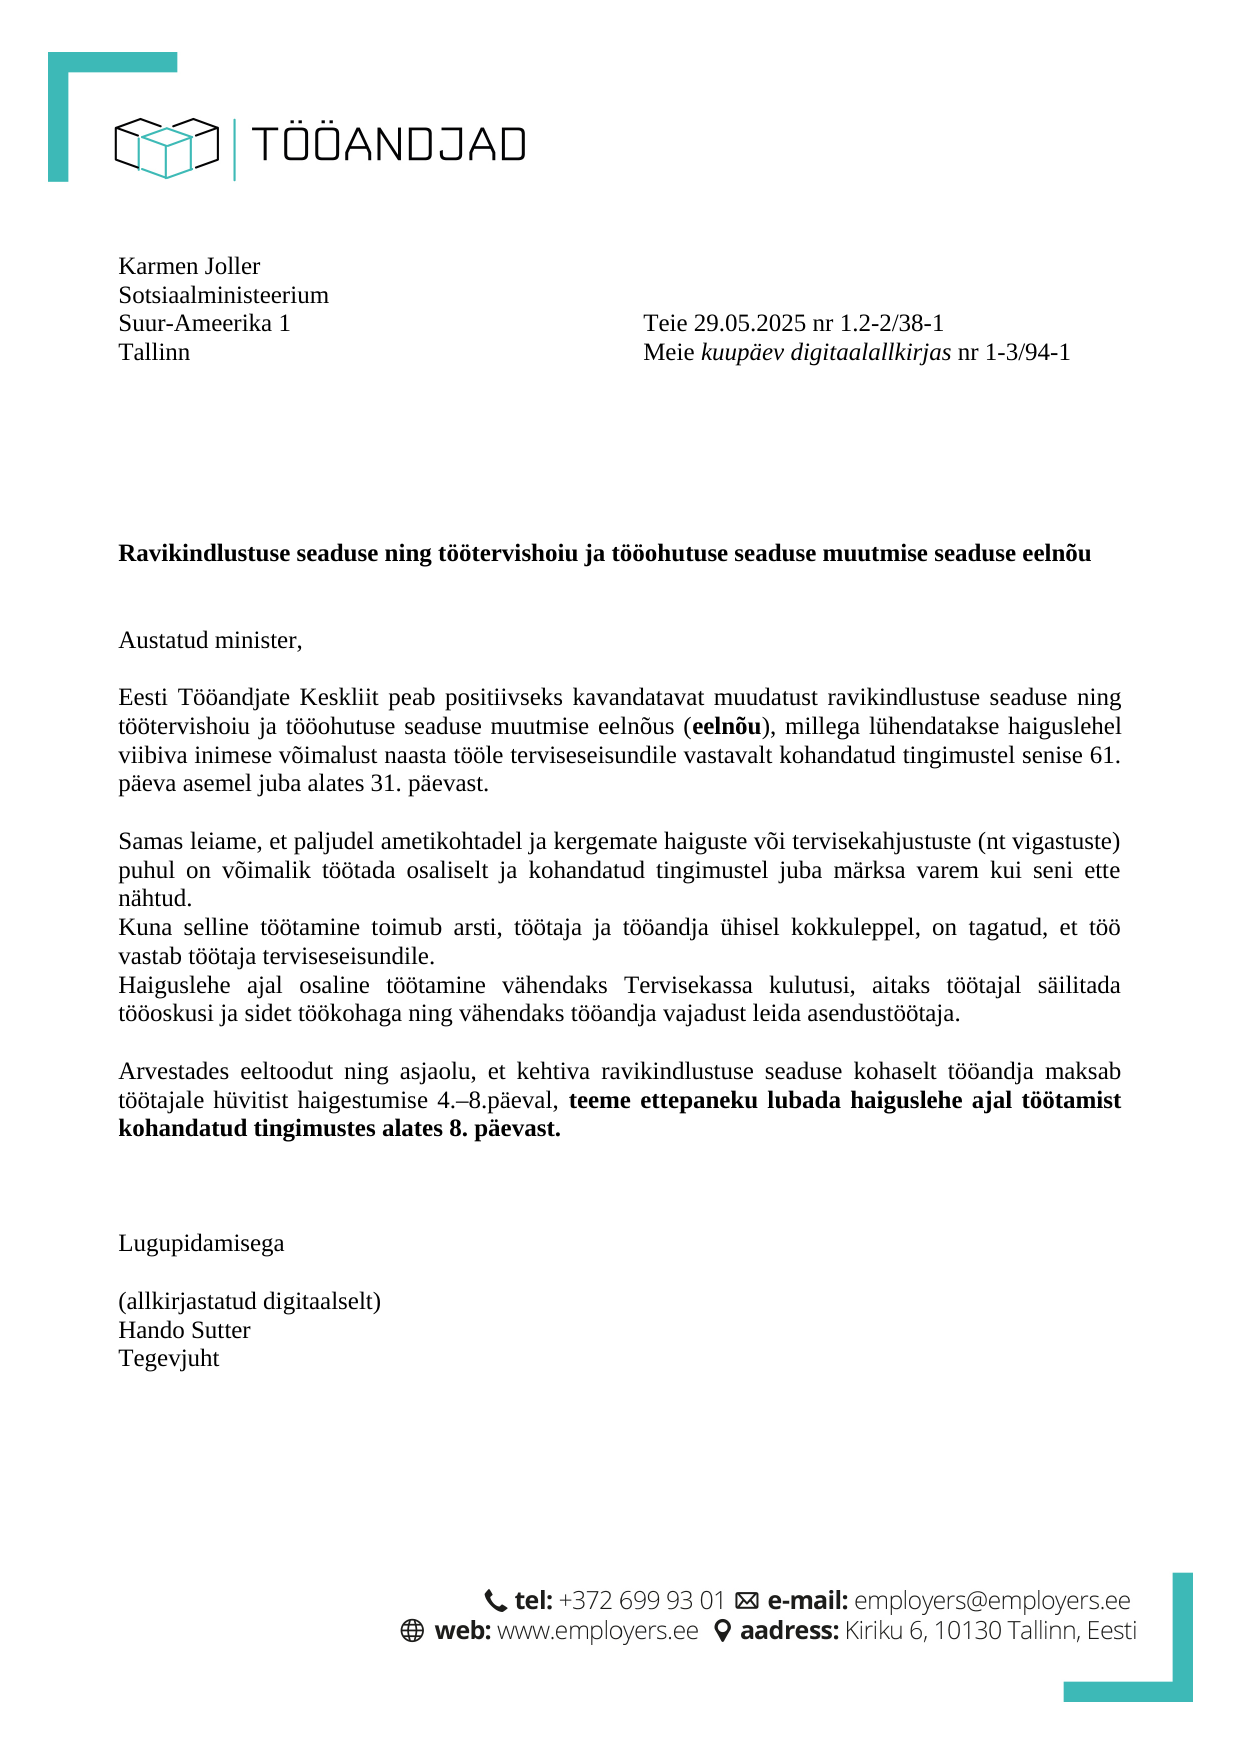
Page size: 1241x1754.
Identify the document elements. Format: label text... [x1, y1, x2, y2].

text Suur-Ameerika 1 Teie 29.05.2025 nr 1.2-2/38-1 [118, 308, 1122, 337]
text Tallinn Meie kuupäev digitaalallkirjas nr 1-3/94-1 [118, 337, 1122, 366]
picture [0, 1524, 1241, 1753]
text Haiguslehe ajal osaline töötamine vähendaks Tervisekassa kulutusi, aitaks töötajal säilitada tööoskusi ja sidet töökohaga ning vähendaks tööandja vajadust leida asendustöötaja. [118, 970, 1122, 1027]
text Arvestades eeltoodut ning asjaolu, et kehtiva ravikindlustuse seaduse kohaselt tööandja maksab töötajale hüvitist haigestumise 4.–8.päeval, teeme ettepaneku lubada haiguslehe ajal töötamist kohandatud tingimustes alates 8. päevast. [118, 1056, 1122, 1142]
text Eesti Tööandjate Keskliit peab positiivseks kavandatavat muudatust ravikindlustuse seaduse ning töötervishoiu ja tööohutuse seaduse muutmise eelnõus (eelnõu), millega lühendatakse haiguslehel viibiva inimese võimalust naasta tööle terviseseisundile vastavalt kohandatud tingimustel senise 61. päeva asemel juba alates 31. päevast. [118, 682, 1122, 797]
text Karmen Joller [118, 118, 1122, 280]
text Hando Sutter [118, 1315, 1122, 1343]
text Austatud minister, [118, 625, 1122, 653]
text (allkirjastatud digitaalselt) [118, 1286, 1122, 1315]
text Samas leiame, et paljudel ametikohtadel ja kergemate haiguste või tervisekahjustuste (nt vigastuste) puhul on võimalik töötada osaliselt ja kohandatud tingimustel juba märksa varem kui seni ette nähtud. [118, 826, 1122, 912]
text Sotsiaalministeerium [118, 280, 1122, 308]
text Tegevjuht [118, 1343, 1122, 1372]
text Ravikindlustuse seaduse ning töötervishoiu ja tööohutuse seaduse muutmise seaduse eelnõu [118, 538, 1122, 567]
picture [0, 0, 1241, 226]
text Kuna selline töötamine toimub arsti, töötaja ja tööandja ühisel kokkuleppel, on tagatud, et töö vastab töötaja terviseseisundile. [118, 912, 1122, 970]
text Lugupidamisega [118, 1228, 1122, 1257]
